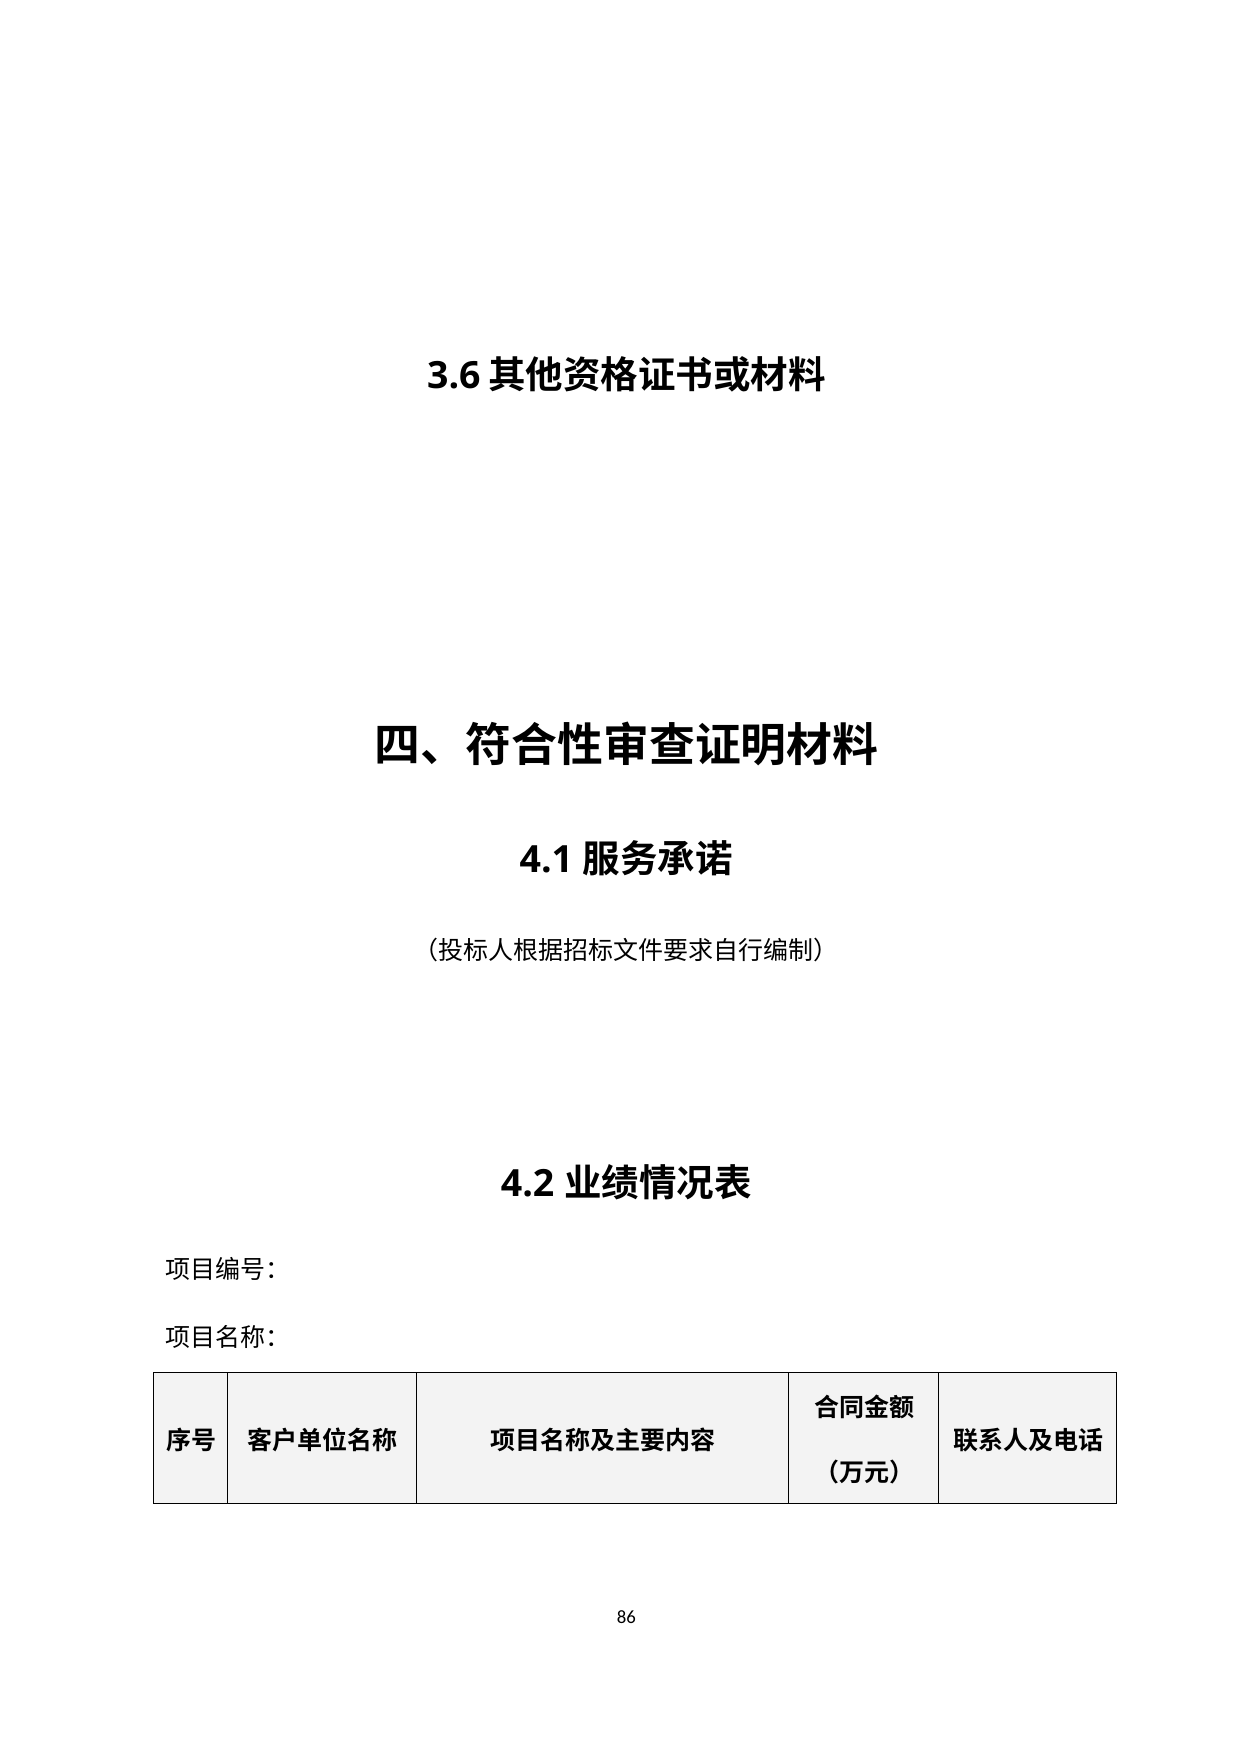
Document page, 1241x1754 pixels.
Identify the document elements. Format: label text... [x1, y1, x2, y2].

text 4.2 业绩情况表 [165, 1153, 1087, 1208]
table_header 项目名称及主要内容 [417, 1373, 788, 1503]
table_header 联系人及电话 [939, 1373, 1116, 1503]
text 四、符合性审查证明材料 [165, 693, 1087, 791]
text 项目编号： [165, 1235, 1087, 1300]
text 4.1 服务承诺 [165, 824, 1087, 889]
text 项目名称： [165, 1318, 1087, 1354]
text 3.6其他资格证书或材料 [165, 339, 1087, 404]
table_header 客户单位名称 [228, 1373, 416, 1503]
table_header 序号 [154, 1373, 227, 1503]
text （投标人根据招标文件要求自行编制） [165, 916, 1087, 981]
table_header 合同金额（万元） [789, 1373, 938, 1503]
